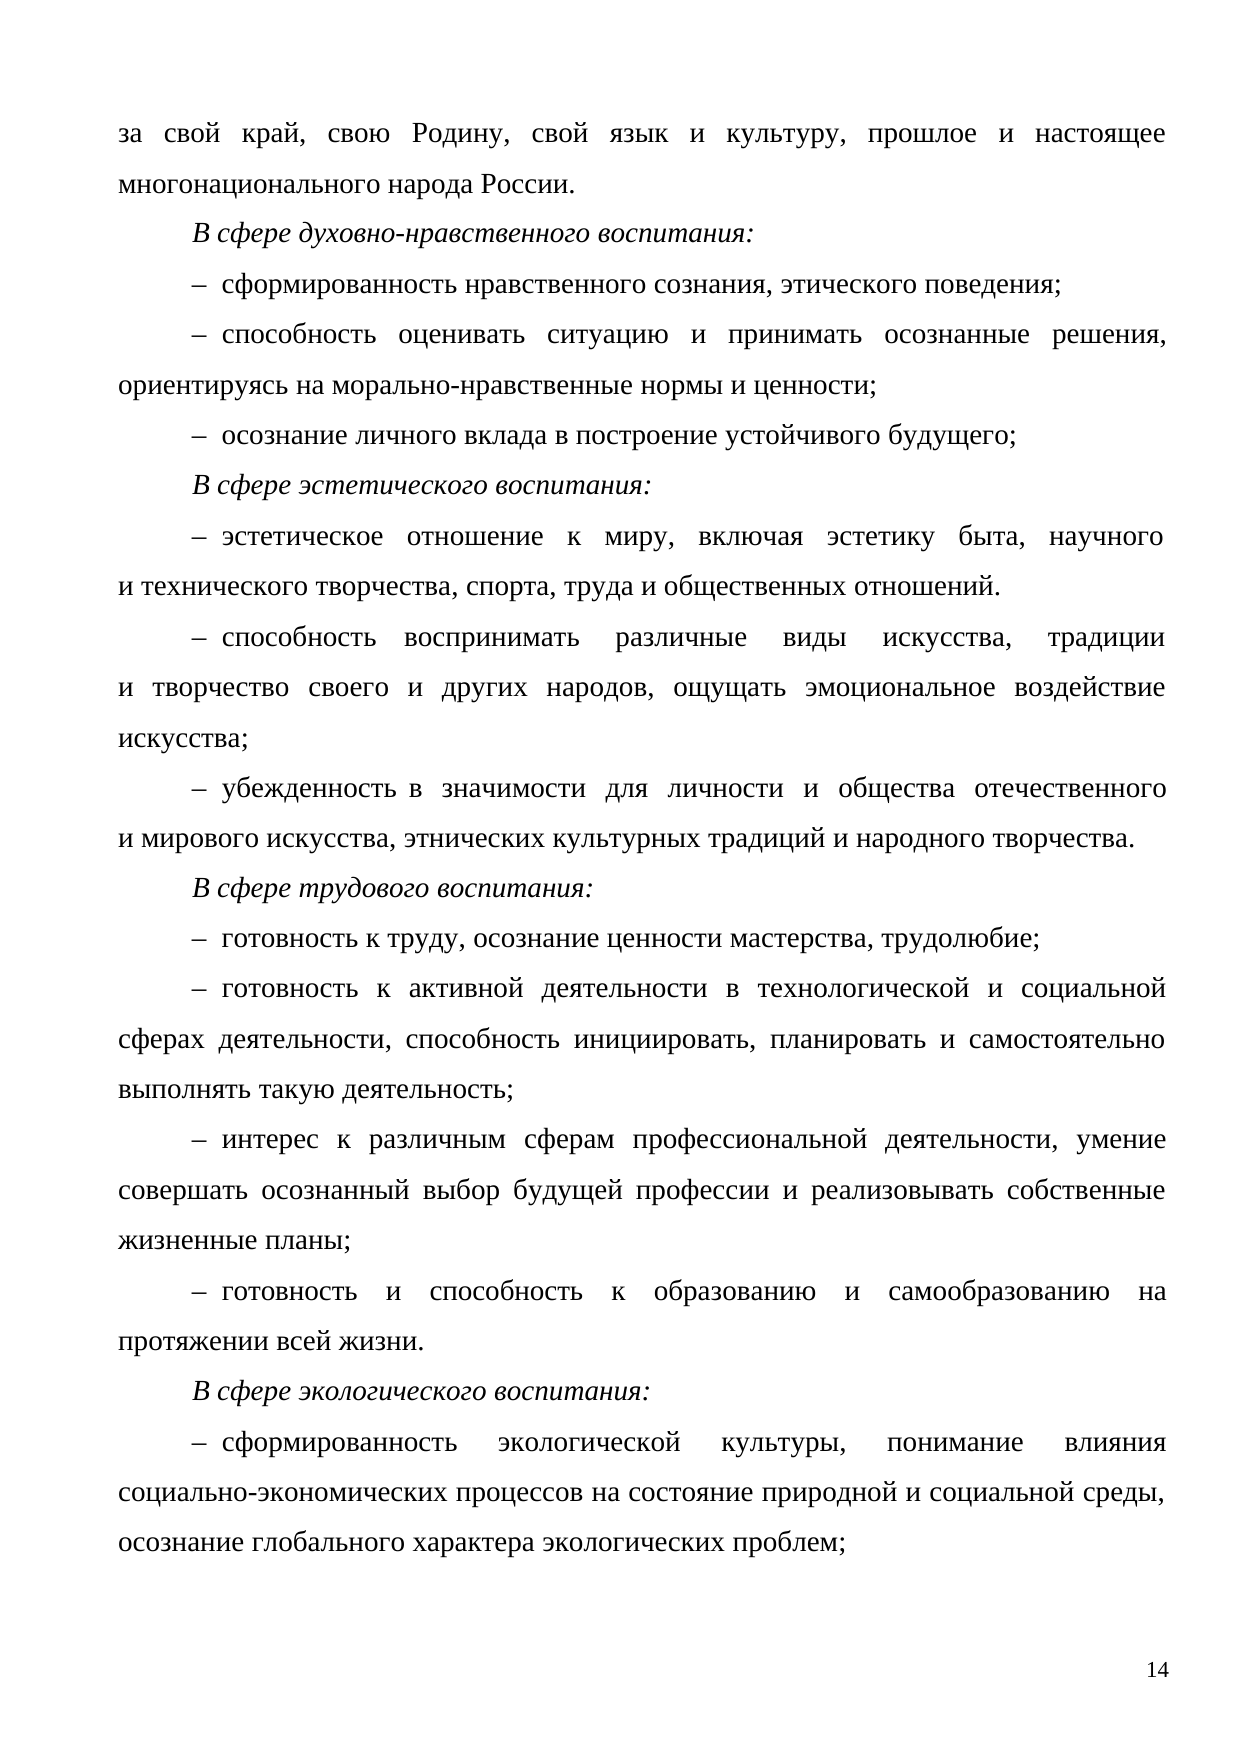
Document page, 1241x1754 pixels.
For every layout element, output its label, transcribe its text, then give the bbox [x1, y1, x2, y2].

list осознание личного вклада в построение устойчивого будущего; [192, 418, 1178, 451]
text В сфере духовно-нравственного воспитания: [192, 217, 1178, 249]
list сформированность экологической культуры, понимание влияния социально-экономических процессов на состояние природной и социальной среды, осознание глобального характера экологических проблем; [118, 1424, 1166, 1558]
list эстетическое отношение к миру, включая эстетику быта, научного и технического творчества, спорта, труда и общественных отношений. [118, 518, 1166, 602]
text В сфере эстетического воспитания: [192, 467, 1178, 501]
list способность оценивать ситуацию и принимать осознанные решения, ориентируясь на морально-нравственные нормы и ценности; [118, 317, 1167, 401]
text В сфере экологического воспитания: [192, 1373, 1178, 1407]
text за свой край, свою Родину, свой язык и культуру, прошлое и настоящее многонационального народа России. [118, 115, 1166, 199]
list убежденность в значимости для личности и общества отечественного и мирового искусства, этнических культурных традиций и народного творчества. [118, 770, 1167, 854]
list готовность к активной деятельности в технологической и социальной сферах деятельности, способность инициировать, планировать и самостоятельно выполнять такую деятельность; [118, 971, 1166, 1105]
list интерес к различным сферам профессиональной деятельности, умение совершать осознанный выбор будущей профессии и реализовывать собственные жизненные планы; [118, 1122, 1166, 1256]
list способность воспринимать различные виды искусства, традиции и творчество своего и других народов, ощущать эмоциональное воздействие искусства; [118, 619, 1166, 753]
list готовность к труду, осознание ценности мастерства, трудолюбие; [192, 920, 1178, 954]
list сформированность нравственного сознания, этического поведения; [192, 266, 1178, 300]
list готовность и способность к образованию и самообразованию на протяжении всей жизни. [118, 1273, 1166, 1357]
text В сфере трудового воспитания: [192, 871, 1178, 904]
